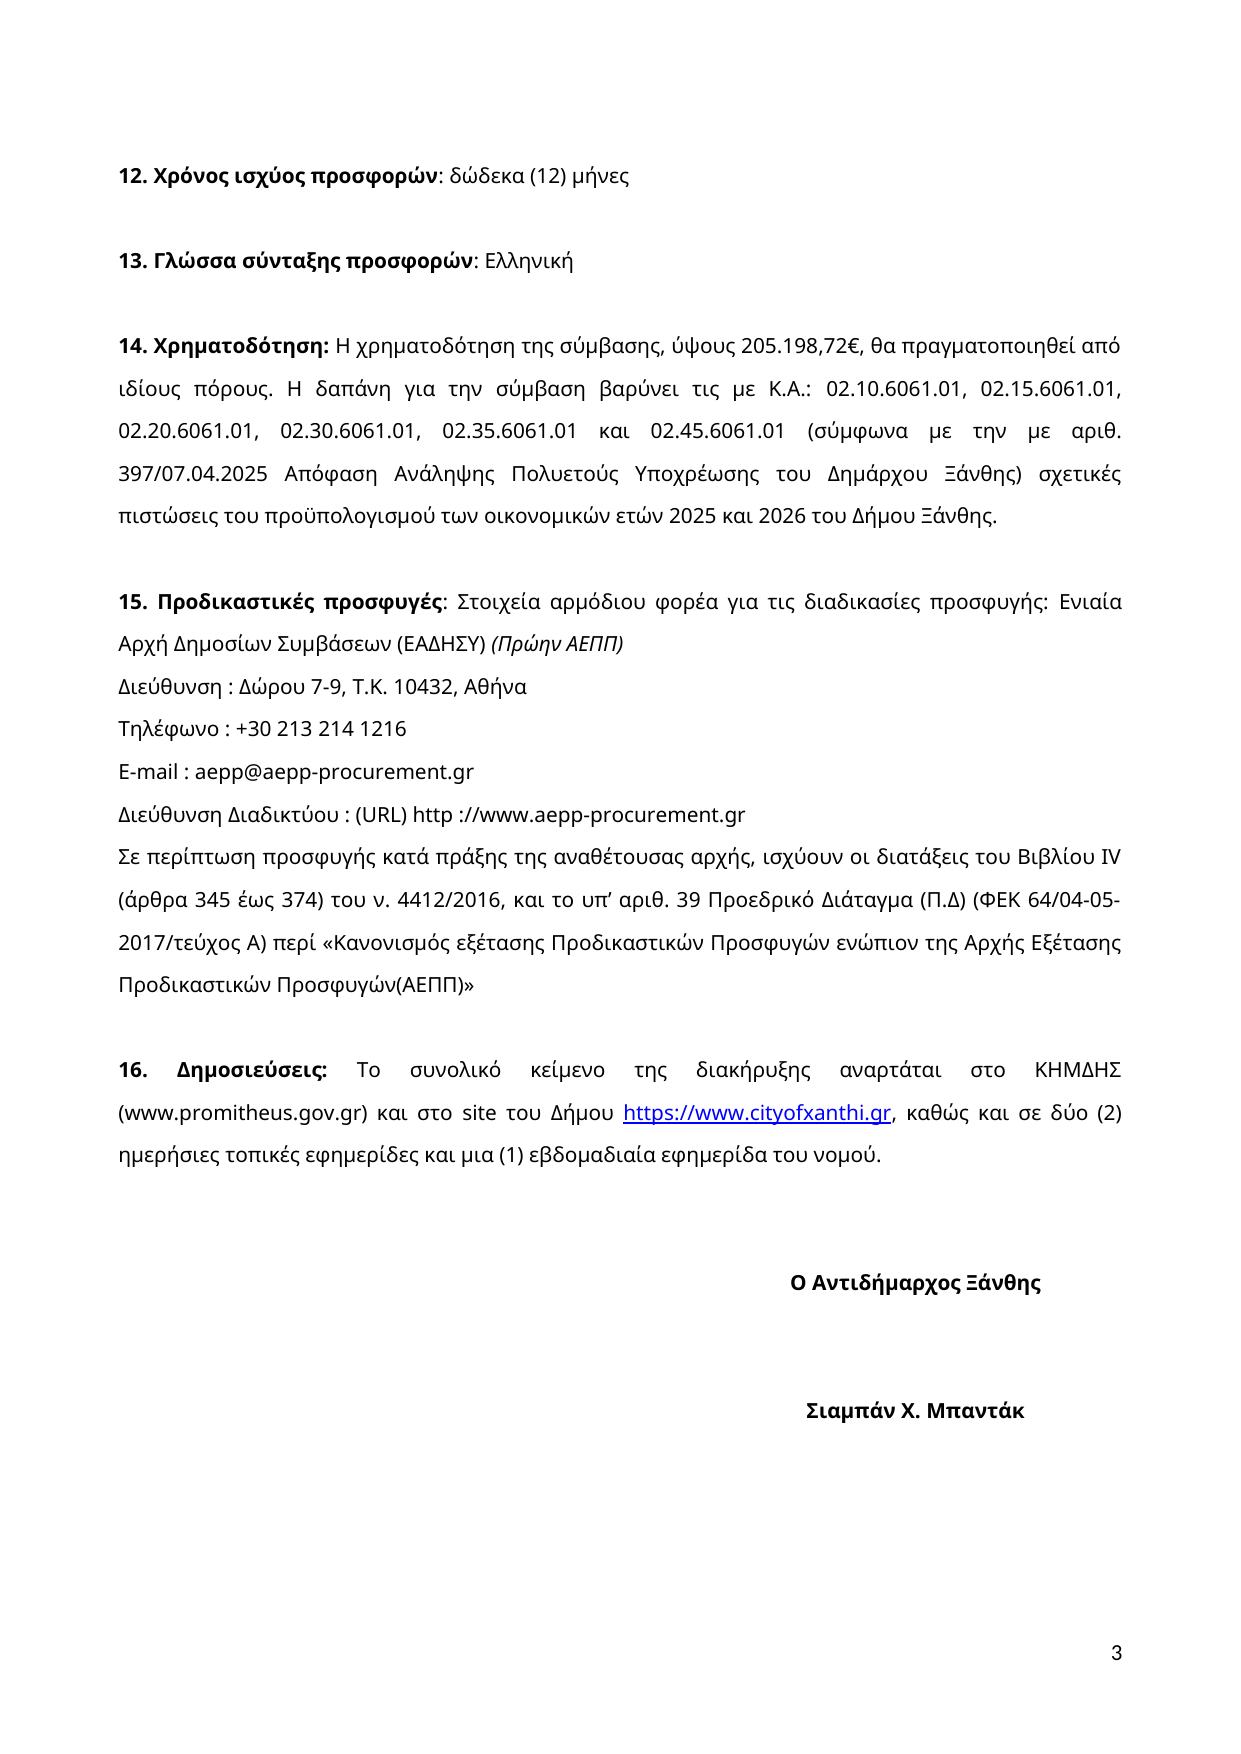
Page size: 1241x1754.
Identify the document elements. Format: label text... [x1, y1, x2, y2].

text Ο Αντιδήμαρχος Ξάνθης [709, 1268, 1122, 1297]
text 12. Χρόνος ισχύος προσφορών: δώδεκα (12) μήνες [118, 161, 1122, 189]
text Ε-mail : aepp@aepp-procurement.gr [118, 757, 1122, 786]
text Σιαμπάν Χ. Μπαντάκ [709, 1396, 1122, 1425]
text 15. Προδικαστικές προσφυγές: Στοιχεία αρμόδιου φορέα για τις διαδικασίες προσφυγής: Ενιαία Αρχή Δημοσίων Συμβάσεων (ΕΑΔΗΣΥ) (Πρώην ΑΕΠΠ) [118, 587, 1122, 658]
text Τηλέφωνο : +30 213 214 1216 [118, 714, 1122, 743]
text 14. Χρηματοδότηση: Η χρηματοδότηση της σύμβασης, ύψους 205.198,72€, θα πραγματοποιηθεί από ιδίους πόρους. Η δαπάνη για την σύμβαση βαρύνει τις με Κ.Α.: 02.10.6061.01, 02.15.6061.01, 02.20.6061.01, 02.30.6061.01, 02.35.6061.01 και 02.45.6061.01 (σύμφωνα με την με αριθ. 397/07.04.2025 Απόφαση Ανάληψης Πολυετούς Υποχρέωσης του Δημάρχου Ξάνθης) σχετικές πιστώσεις του προϋπολογισμού των οικονομικών ετών 2025 και 2026 του Δήμου Ξάνθης. [118, 331, 1122, 530]
text 16. Δημοσιεύσεις: Το συνολικό κείμενο της διακήρυξης αναρτάται στο ΚΗΜΔΗΣ (www.promitheus.gov.gr) και στο site του Δήμου https://www.cityofxanthi.gr, καθώς και σε δύο (2) ημερήσιες τοπικές εφημερίδες και μια (1) εβδομαδιαία εφημερίδα του νομού. [118, 1055, 1122, 1169]
text Σε περίπτωση προσφυγής κατά πράξης της αναθέτουσας αρχής, ισχύουν οι διατάξεις του Βιβλίου ΙV (άρθρα 345 έως 374) του ν. 4412/2016, και το υπ’ αριθ. 39 Προεδρικό Διάταγμα (Π.Δ) (ΦΕΚ 64/04-05-2017/τεύχος Α) περί «Κανονισμός εξέτασης Προδικαστικών Προσφυγών ενώπιον της Αρχής Εξέτασης Προδικαστικών Προσφυγών(ΑΕΠΠ)» [118, 842, 1122, 999]
text Διεύθυνση : Δώρου 7-9, Τ.Κ. 10432, Αθήνα [118, 672, 1122, 700]
text 13. Γλώσσα σύνταξης προσφορών: Ελληνική [118, 246, 1122, 274]
text Διεύθυνση Διαδικτύου : (URL) http ://www.aepp-procurement.gr [118, 800, 1122, 828]
